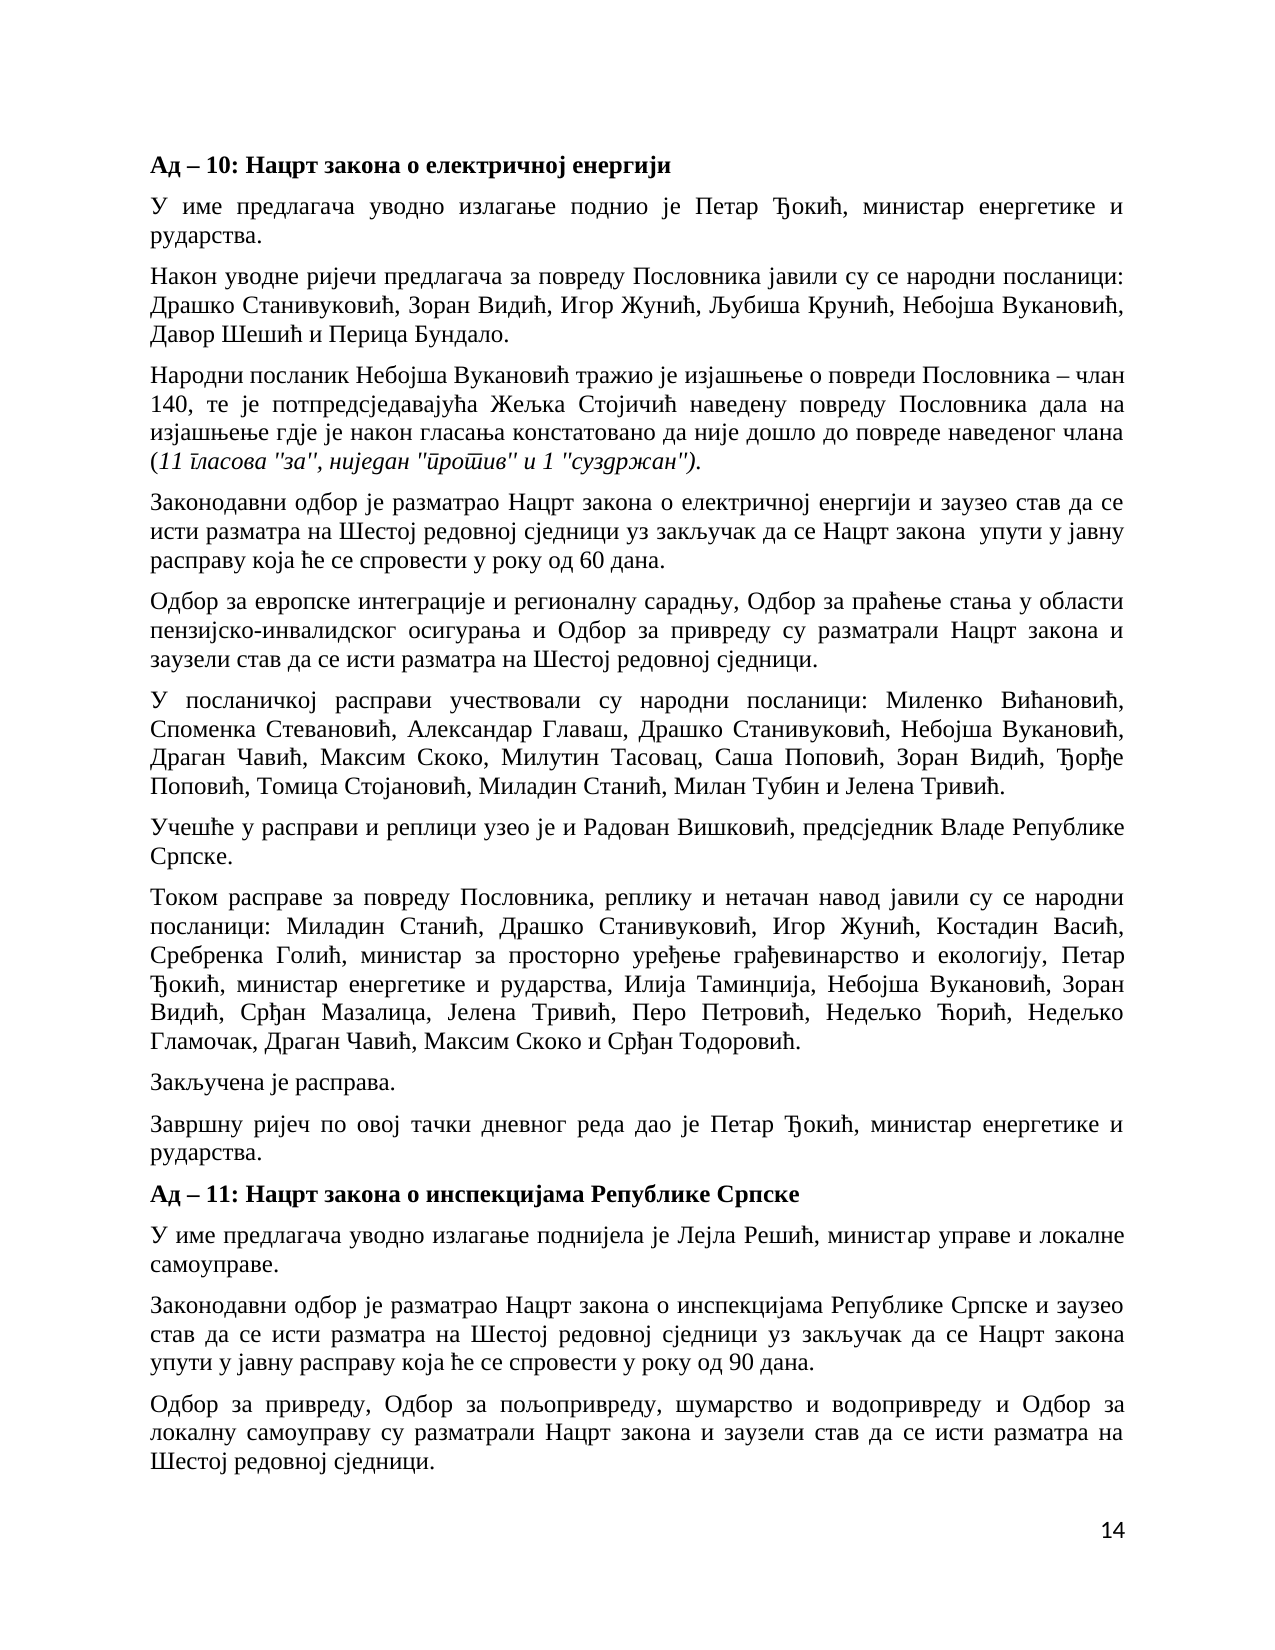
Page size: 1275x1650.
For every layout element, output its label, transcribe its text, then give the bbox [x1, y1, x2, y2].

text У име предлагача уводно излагање поднио је Петар Ђокић, министар енергетике и рударства. [150, 191, 1125, 249]
text Ад – 10: Нацрт закона о електричној енергији [150, 150, 1125, 179]
text Закључена је расправа. [150, 1067, 1125, 1096]
text Завршну ријеч по овој тачки дневног реда дао је Петар Ђокић, министар енергетике и рударства. [150, 1109, 1125, 1166]
text Одбор за европске интеграције и регионалну сарадњу, Одбор за праћење стања у области пензијско-инвалидског осигурања и Одбор за привреду су разматрали Нацрт закона и заузели став да се исти разматра на Шестој редовној сједници. [150, 586, 1125, 672]
text Законодавни одбор је разматрао Нацрт закона о електричној енергији и заузео став да се исти разматра на Шестој редовној сједници уз закључак да се Нацрт закона упути у јавну расправу која ће се спровести у року од 60 дана. [150, 487, 1125, 574]
text У име предлагача уводно излагање поднијела је Лејла Решић, министар управе и локалне самоуправе. [150, 1220, 1125, 1277]
text Одбор за привреду, Одбор за пољопривреду, шумарство и водопривреду и Одбор за локалну самоуправу су разматрали Нацрт закона и заузели став да се исти разматра на Шестој редовној сједници. [150, 1389, 1125, 1475]
text Учешће у расправи и реплици узео је и Радован Вишковић, предсједник Владе Републике Српске. [150, 812, 1125, 870]
text Народни посланик Небојша Вукановић тражио је изјашњење о повреди Пословника – члан 140, те је потпредсједавајућа Жељка Стојичић наведену повреду Пословника дала на изјашњење гдје је након гласања констатовано да није дошло до повреде наведеног члана (11 гласова ''за'', ниједан ''против'' и 1 ''суздржан''). [150, 360, 1125, 475]
text Законодавни одбор је разматрао Нацрт закона о инспекцијама Републике Српске и заузео став да се исти разматра на Шестој редовној сједници уз закључак да се Нацрт закона упути у јавну расправу која ће се спровести у року од 90 дана. [150, 1290, 1125, 1376]
text Након уводне ријечи предлагача за повреду Пословника јавили су се народни посланици: Драшко Станивуковић, Зоран Видић, Игор Жунић, Љубиша Крунић, Небојша Вукановић, Давор Шешић и Перица Бундало. [150, 261, 1125, 347]
text Током расправе за повреду Пословника, реплику и нетачан навод јавили су се народни посланици: Миладин Станић, Драшко Станивуковић, Игор Жунић, Костадин Васић, Сребренка Голић, министар за просторно уређење грађевинарство и екологију, Петар Ђокић, министар енергетике и рударства, Илија Таминџија, Небојша Вукановић, Зоран Видић, Срђан Мазалица, Јелена Тривић, Перо Петровић, Недељко Ћорић, Недељко Гламочак, Драган Чавић, Максим Скоко и Срђан Тодоровић. [150, 882, 1125, 1055]
text Ад – 11: Нацрт закона о инспекцијама Републике Српске [150, 1179, 1125, 1207]
text У посланичкој расправи учествовали су народни посланици: Миленко Вићановић, Споменка Стевановић, Александар Главаш, Драшко Станивуковић, Небојша Вукановић, Драган Чавић, Максим Скоко, Милутин Тасовац, Саша Поповић, Зоран Видић, Ђорђе Поповић, Томица Стојановић, Миладин Станић, Милан Тубин и Јелена Тривић. [150, 685, 1125, 800]
